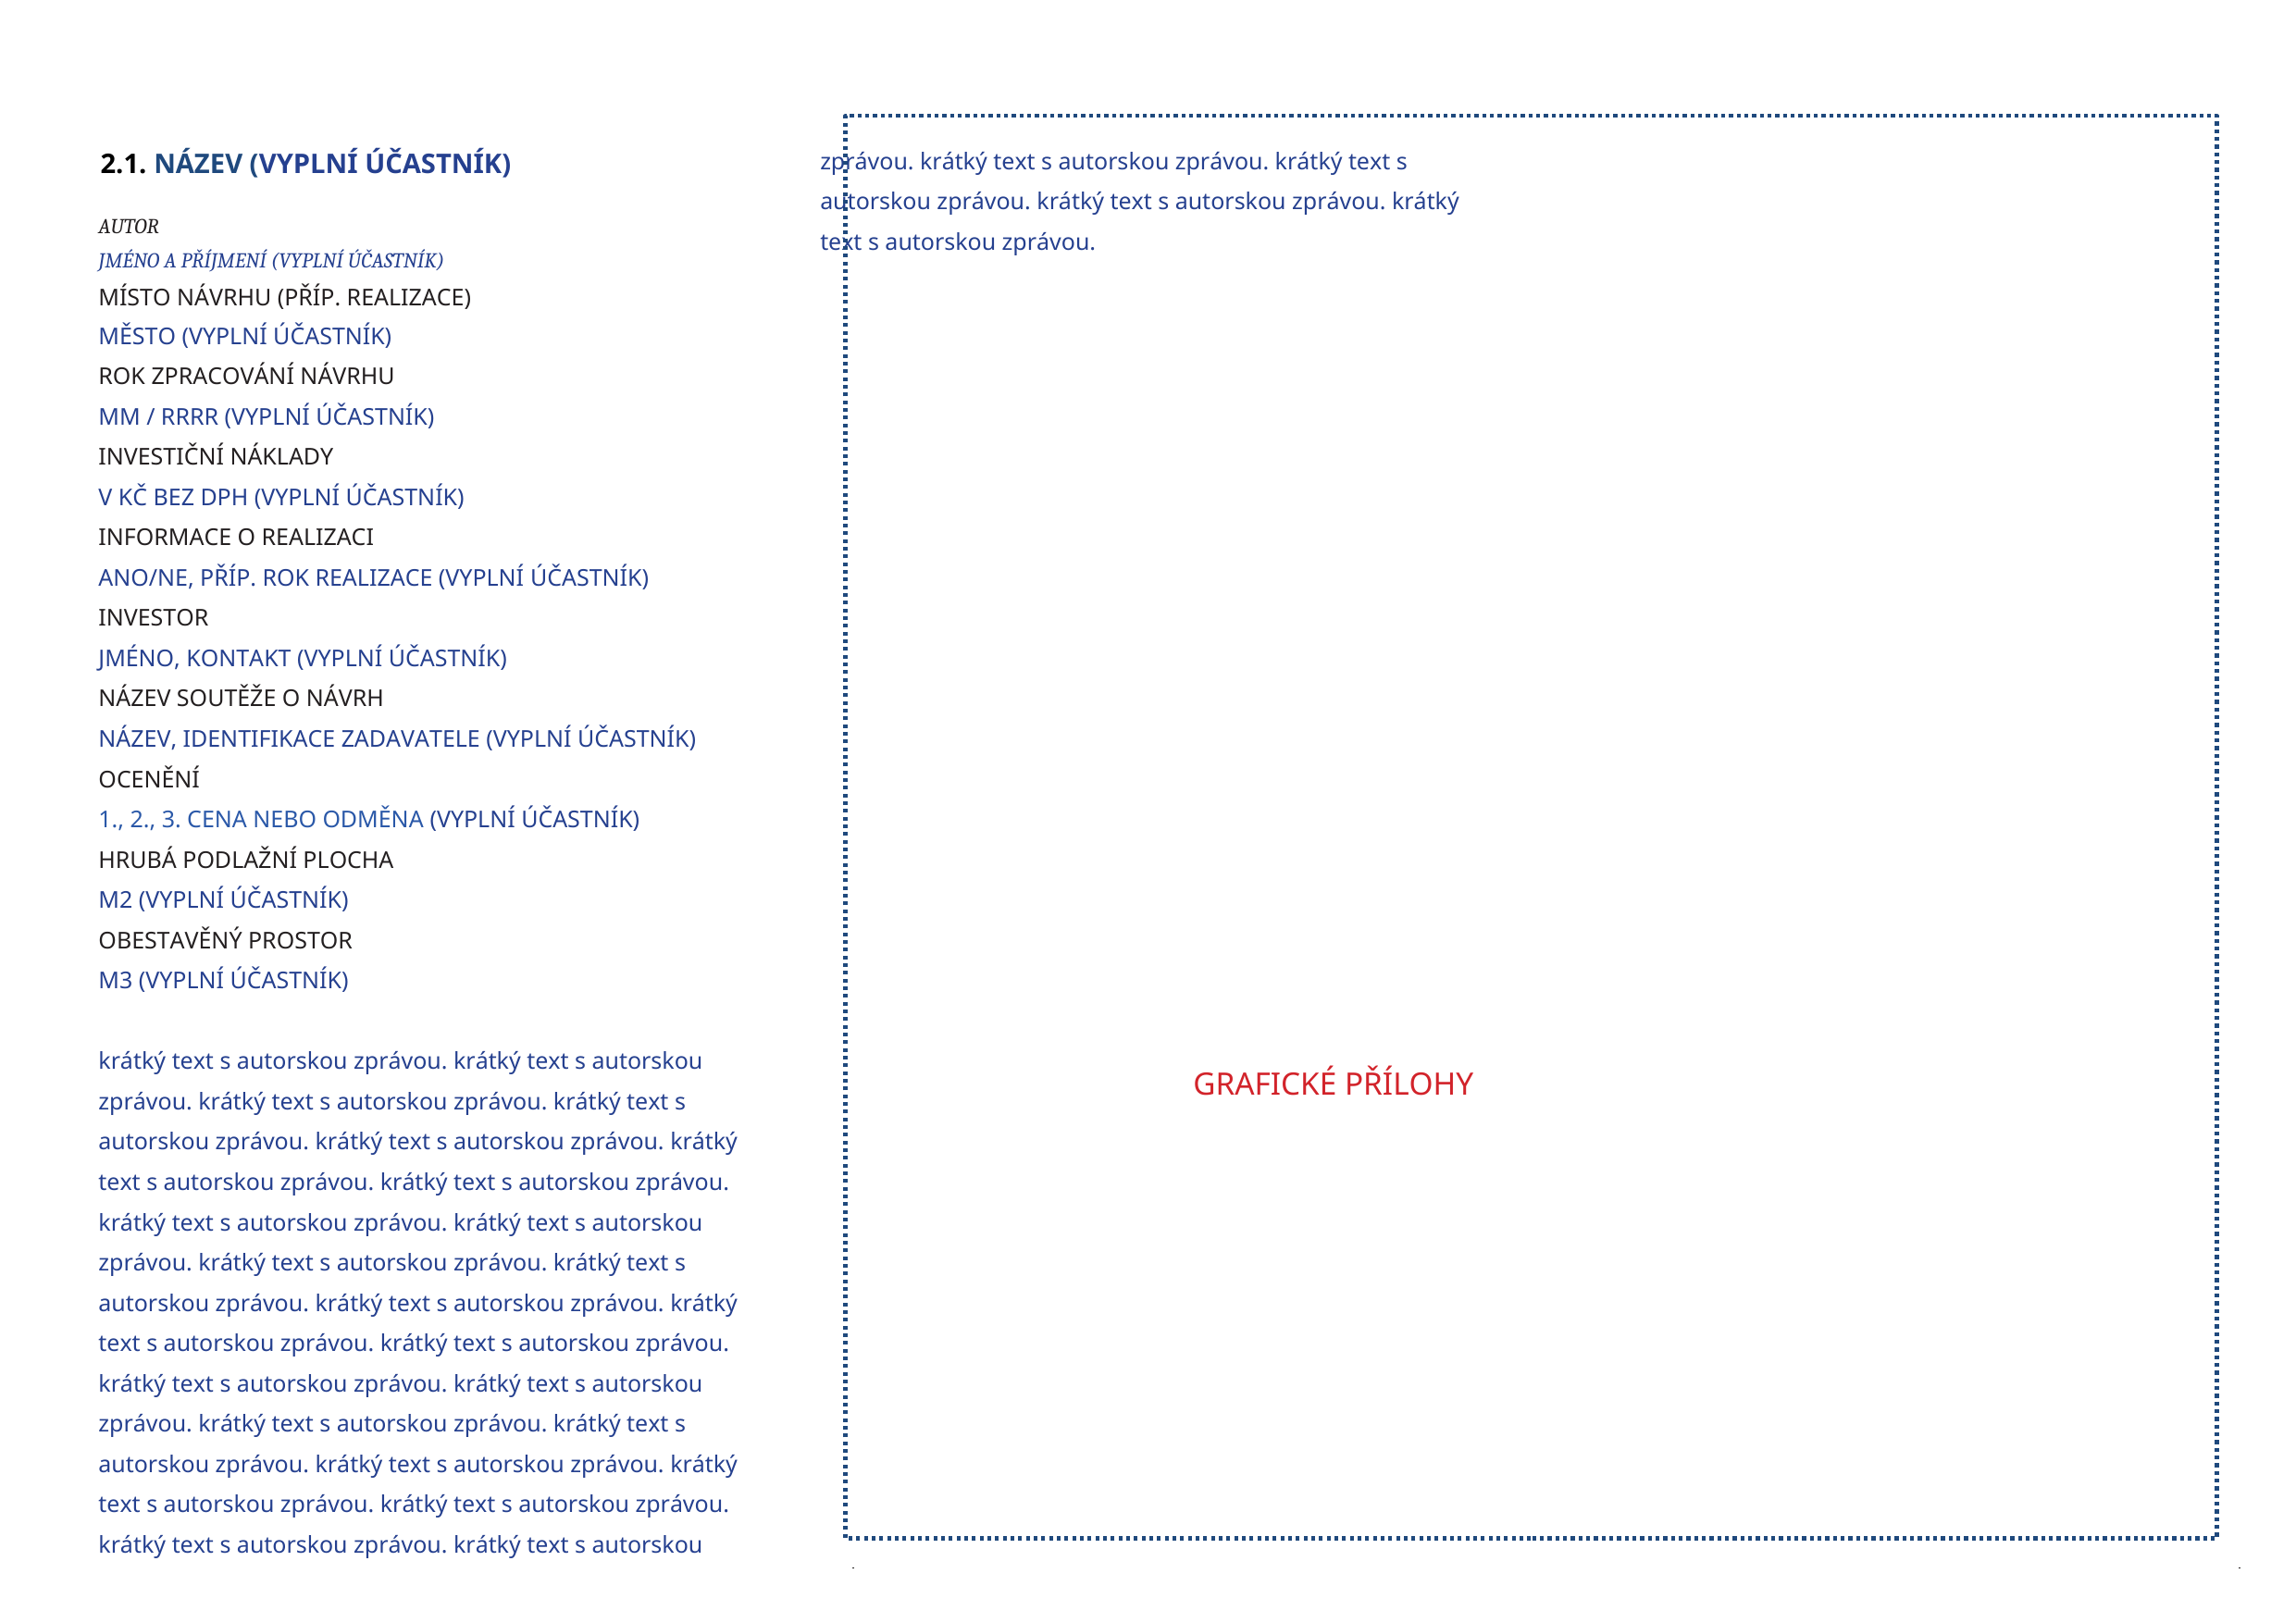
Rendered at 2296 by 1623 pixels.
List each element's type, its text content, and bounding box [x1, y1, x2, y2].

text OBESTAVĚNÝ PROSTOR [98, 923, 751, 955]
text ANO/NE, PŘÍP. ROK REALIZACE (VYPLNÍ ÚČASTNÍK) [98, 561, 751, 593]
text NÁZEV SOUTĚŽE O NÁVRH [98, 682, 751, 713]
text MM / RRRR (VYPLNÍ ÚČASTNÍK) [98, 400, 751, 431]
text HRUBÁ PODLAŽNÍ PLOCHA [98, 843, 751, 874]
text OCENĚNÍ [98, 762, 751, 794]
subtitle AUTOR [98, 215, 751, 239]
subtitle JMÉNO A PŘÍJMENÍ (VYPLNÍ ÚČASTNÍK) [98, 248, 751, 273]
text INVESTOR [98, 601, 751, 633]
text NÁZEV, IDENTIFIKACE ZADAVATELE (VYPLNÍ ÚČASTNÍK) [98, 723, 751, 754]
text INFORMACE O REALIZACI [98, 521, 751, 552]
text V KČ BEZ DPH (VYPLNÍ ÚČASTNÍK) [98, 480, 751, 512]
text M3 (VYPLNÍ ÚČASTNÍK) [98, 964, 751, 996]
text GRAFICKÉ PŘÍLOHY [886, 1062, 1473, 1104]
text JMÉNO, KONTAKT (VYPLNÍ ÚČASTNÍK) [98, 641, 751, 674]
text ROK ZPRACOVÁNÍ NÁVRHU [98, 360, 751, 391]
text M2 (VYPLNÍ ÚČASTNÍK) [98, 884, 751, 915]
text MÍSTO NÁVRHU (PŘÍP. REALIZACE) [98, 280, 751, 312]
text 2.1. NÁZEV (VYPLNÍ ÚČASTNÍK) [100, 144, 751, 181]
text INVESTIČNÍ NÁKLADY [98, 440, 751, 472]
text 1., 2., 3. CENA NEBO ODMĚNA (VYPLNÍ ÚČASTNÍK) [98, 803, 751, 835]
text MĚSTO (VYPLNÍ ÚČASTNÍK) [98, 320, 751, 352]
